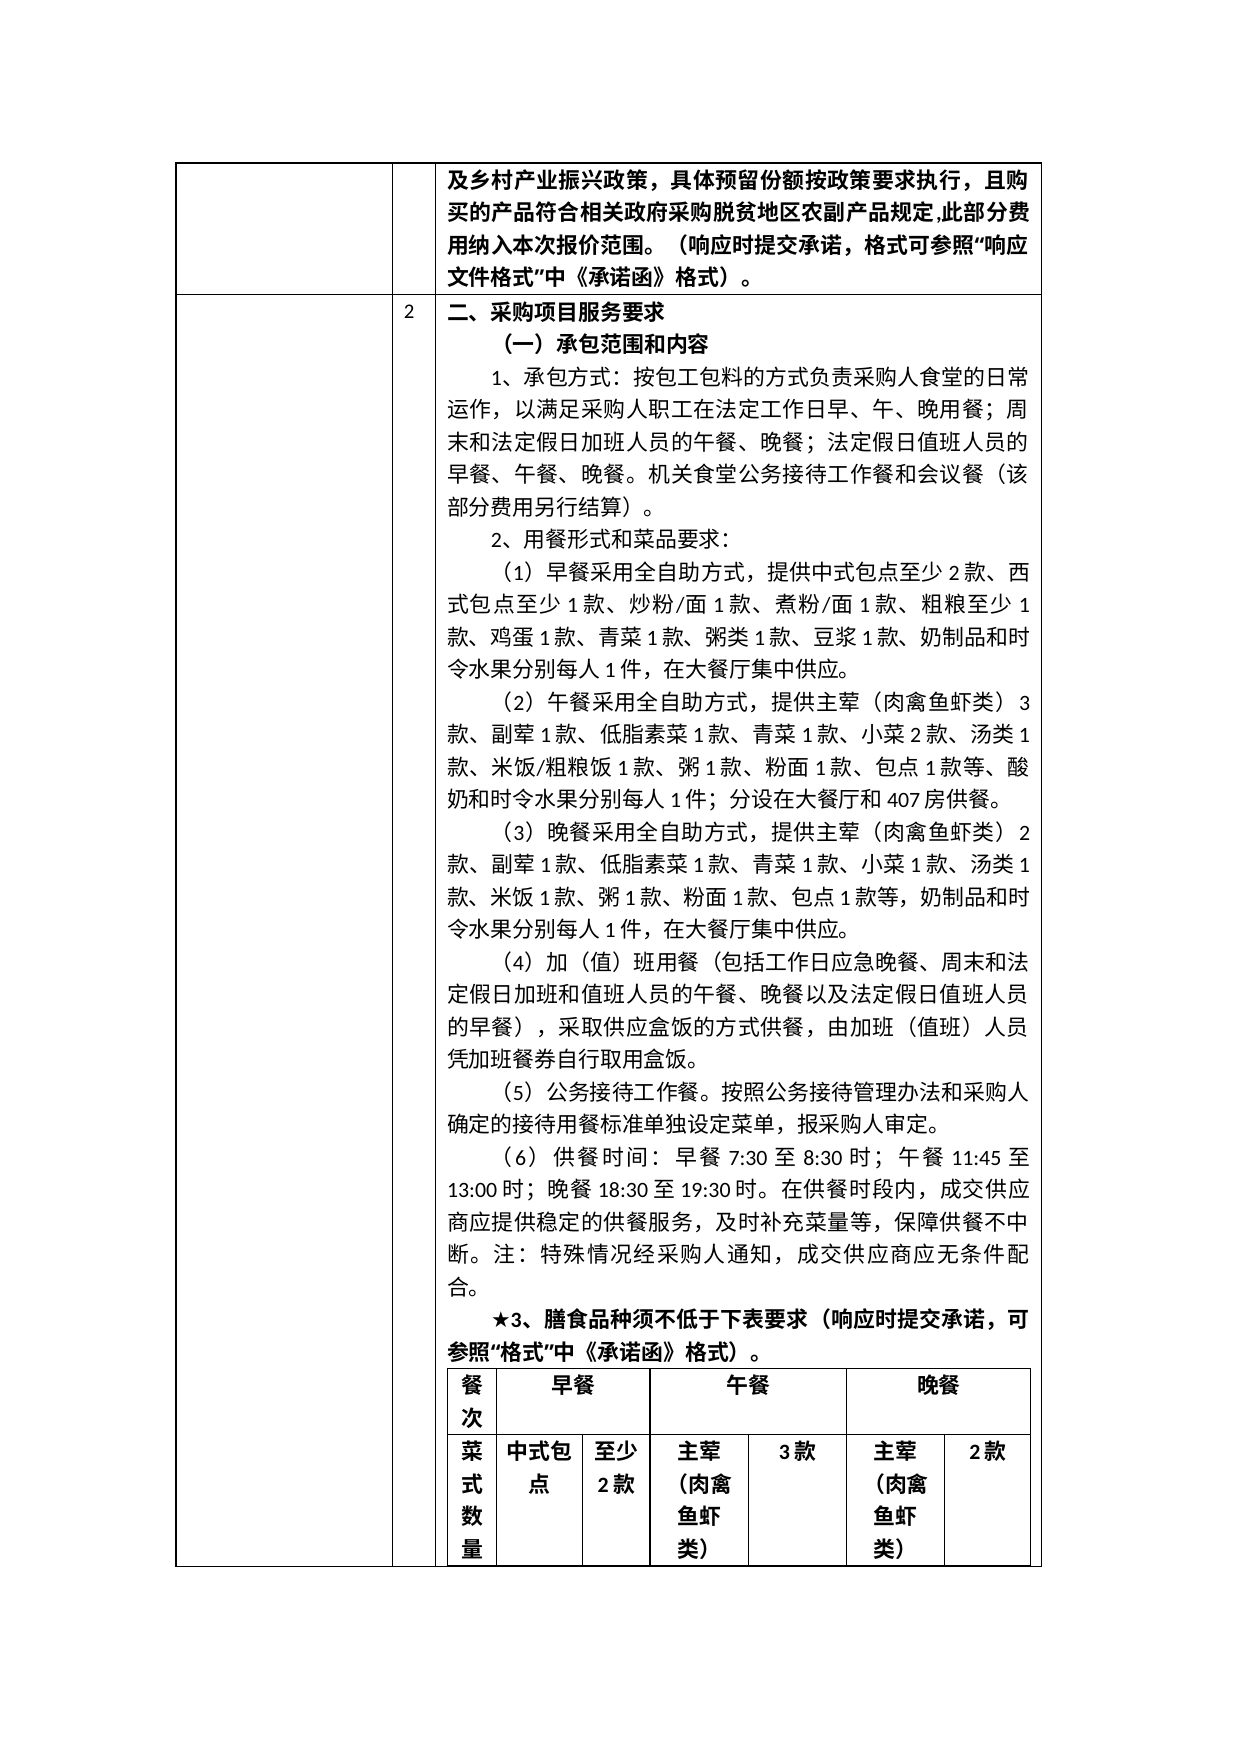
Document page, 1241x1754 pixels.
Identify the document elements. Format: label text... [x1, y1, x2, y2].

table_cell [436, 295, 1041, 1566]
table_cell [436, 164, 1041, 293]
table_cell [177, 295, 392, 1566]
table_cell 1 [393, 164, 435, 293]
table_cell [177, 164, 392, 293]
table_cell 2 [393, 295, 435, 1566]
